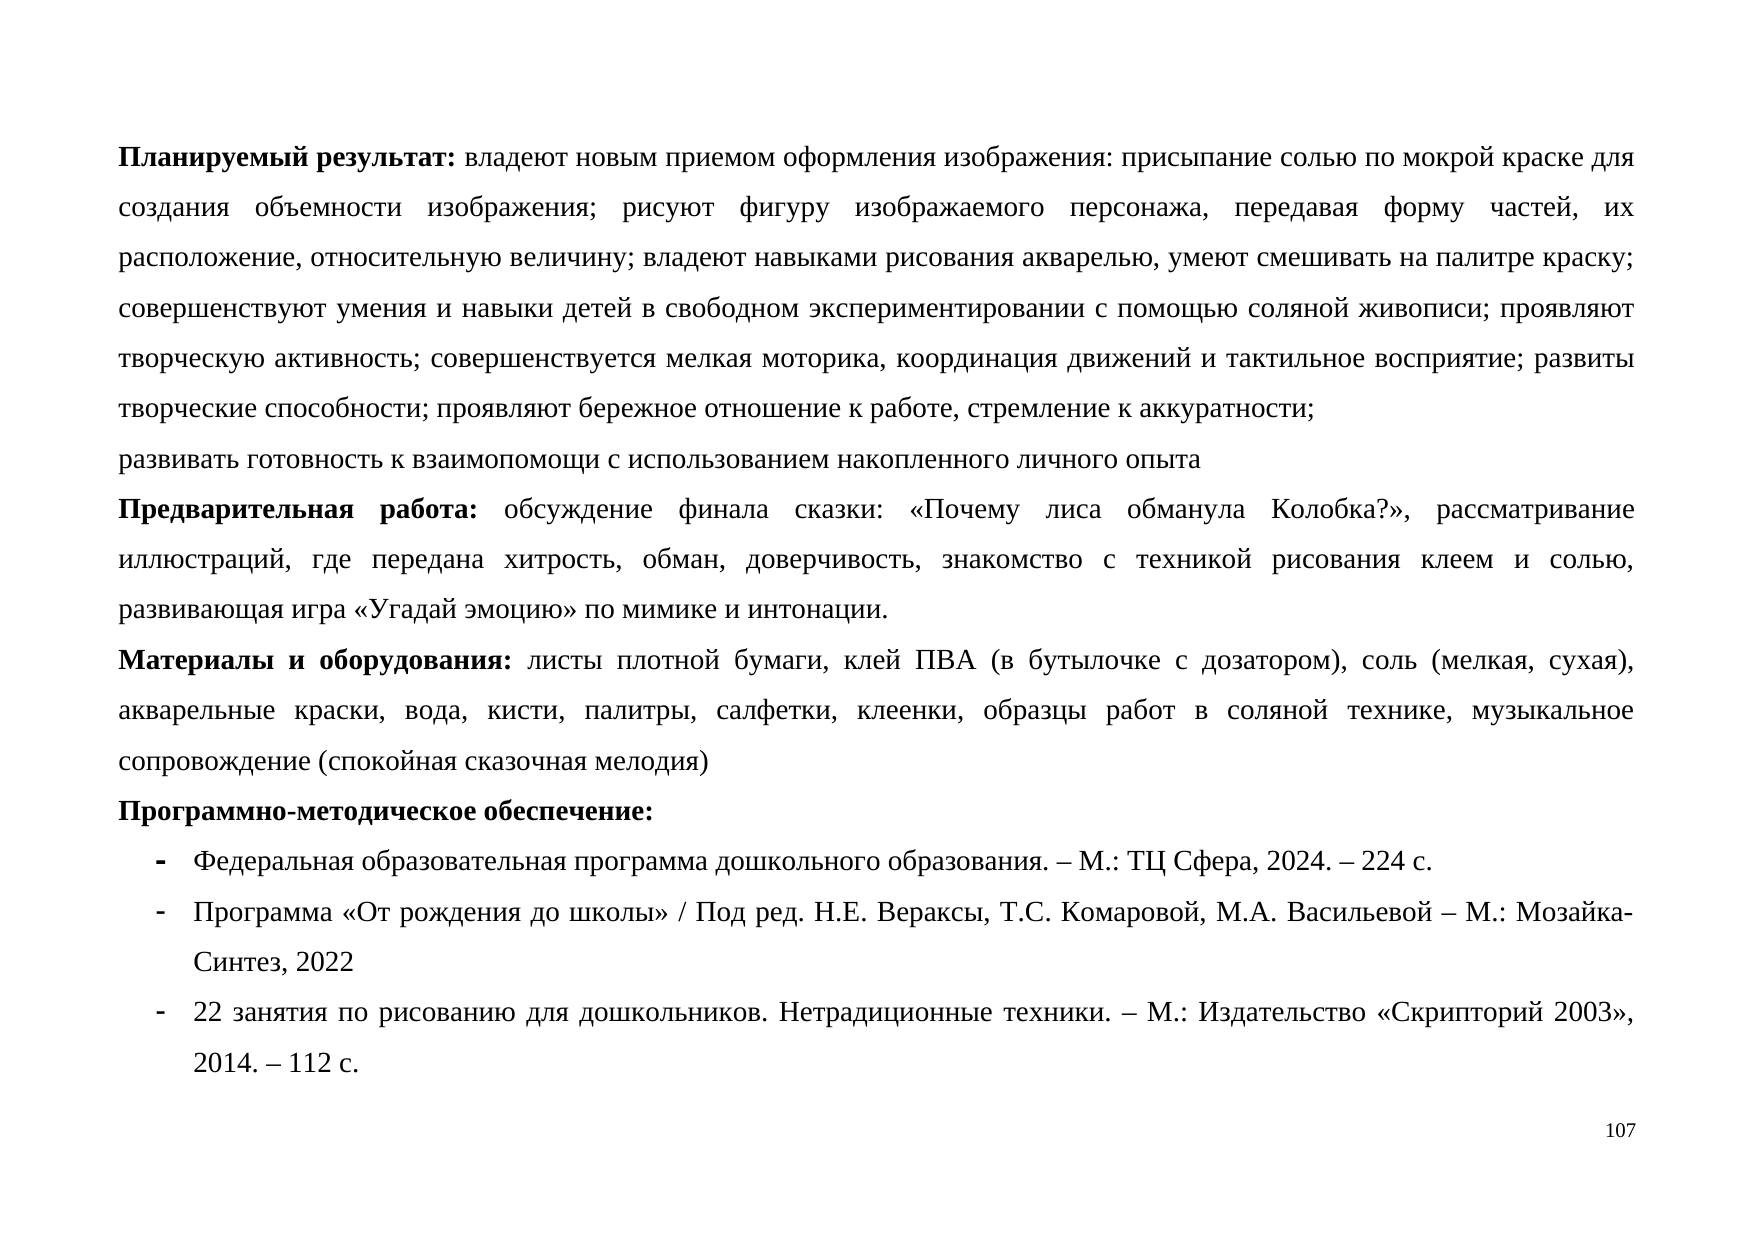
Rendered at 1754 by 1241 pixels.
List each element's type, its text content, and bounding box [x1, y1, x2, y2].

list Федеральная образовательная программа дошкольного образования. – М.: ТЦ Сфера, 2024. – 224 с. [156, 843, 1636, 877]
list 22 занятия по рисованию для дошкольников. Нетрадиционные техники. – М.: Издательство «Скрипторий 2003», 2014. – 112 с. [156, 994, 1636, 1078]
text Программно-методическое обеспечение: [118, 793, 1636, 826]
text Материалы и оборудования: листы плотной бумаги, клей ПВА (в бутылочке с дозатором), соль (мелкая, сухая), акварельные краски, вода, кисти, палитры, салфетки, клеенки, образцы работ в соляной технике, музыкальное сопровождение (спокойная сказочная мелодия) [118, 642, 1636, 776]
text Планируемый результат: владеют новым приемом оформления изображения: присыпание солью по мокрой краске для создания объемности изображения; рисуют фигуру изображаемого персонажа, передавая форму частей, их расположение, относительную величину; владеют навыками рисования акварелью, умеют смешивать на палитре краску; совершенствуют умения и навыки детей в свободном экспериментировании с помощью соляной живописи; проявляют творческую активность; совершенствуется мелкая моторика, координация движений и тактильное восприятие; развиты творческие способности; проявляют бережное отношение к работе, стремление к аккуратности; [118, 139, 1636, 424]
text Предварительная работа: обсуждение финала сказки: «Почему лиса обманула Колобка?», рассматривание иллюстраций, где передана хитрость, обман, доверчивость, знакомство с техникой рисования клеем и солью, развивающая игра «Угадай эмоцию» по мимике и интонации. [118, 491, 1636, 625]
list Программа «От рождения до школы» / Под ред. Н.Е. Вераксы, Т.С. Комаровой, М.А. Васильевой – М.: Мозайка-Синтез, 2022 [156, 894, 1636, 978]
text развивать готовность к взаимопомощи с использованием накопленного личного опыта [118, 441, 1636, 474]
